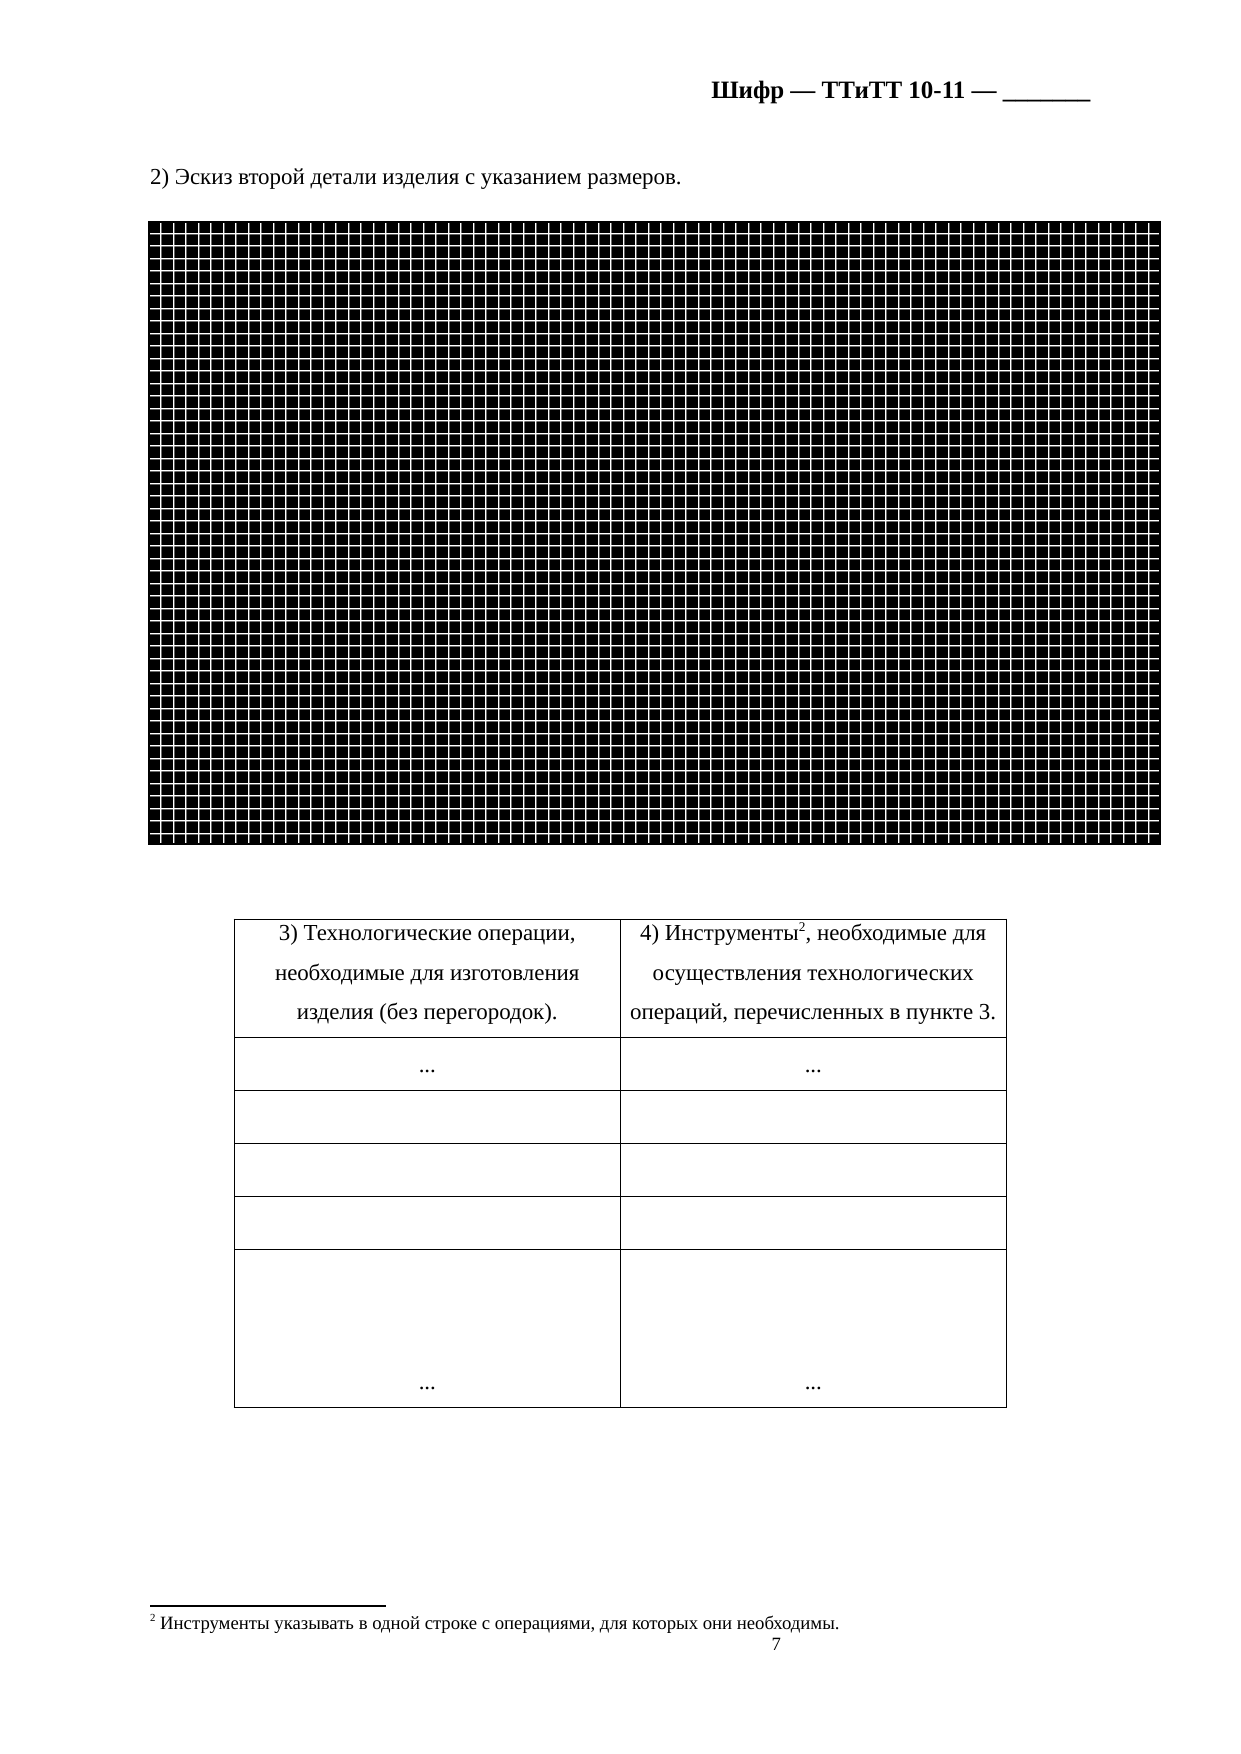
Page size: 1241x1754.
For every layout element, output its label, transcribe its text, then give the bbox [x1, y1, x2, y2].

table_header 3) Технологические операции, необходимые для изготовления изделия (без перегородок). [235, 920, 620, 1037]
table_cell [235, 1091, 620, 1143]
table_cell ... [621, 1038, 1006, 1090]
table_cell [621, 1197, 1006, 1249]
table_cell [235, 1144, 620, 1196]
table_header 4) Инструменты, необходимые для осуществления технологических операций, перечисленных в пункте 3. [621, 920, 1006, 1037]
table_cell ... [235, 1250, 620, 1407]
table_cell ... [235, 1038, 620, 1090]
table_cell ... [621, 1250, 1006, 1407]
table_cell [621, 1091, 1006, 1143]
table_cell [621, 1144, 1006, 1196]
picture [150, 223, 1159, 843]
table_cell [235, 1197, 620, 1249]
text 2) Эскиз второй детали изделия с указанием размеров. [150, 163, 1090, 190]
